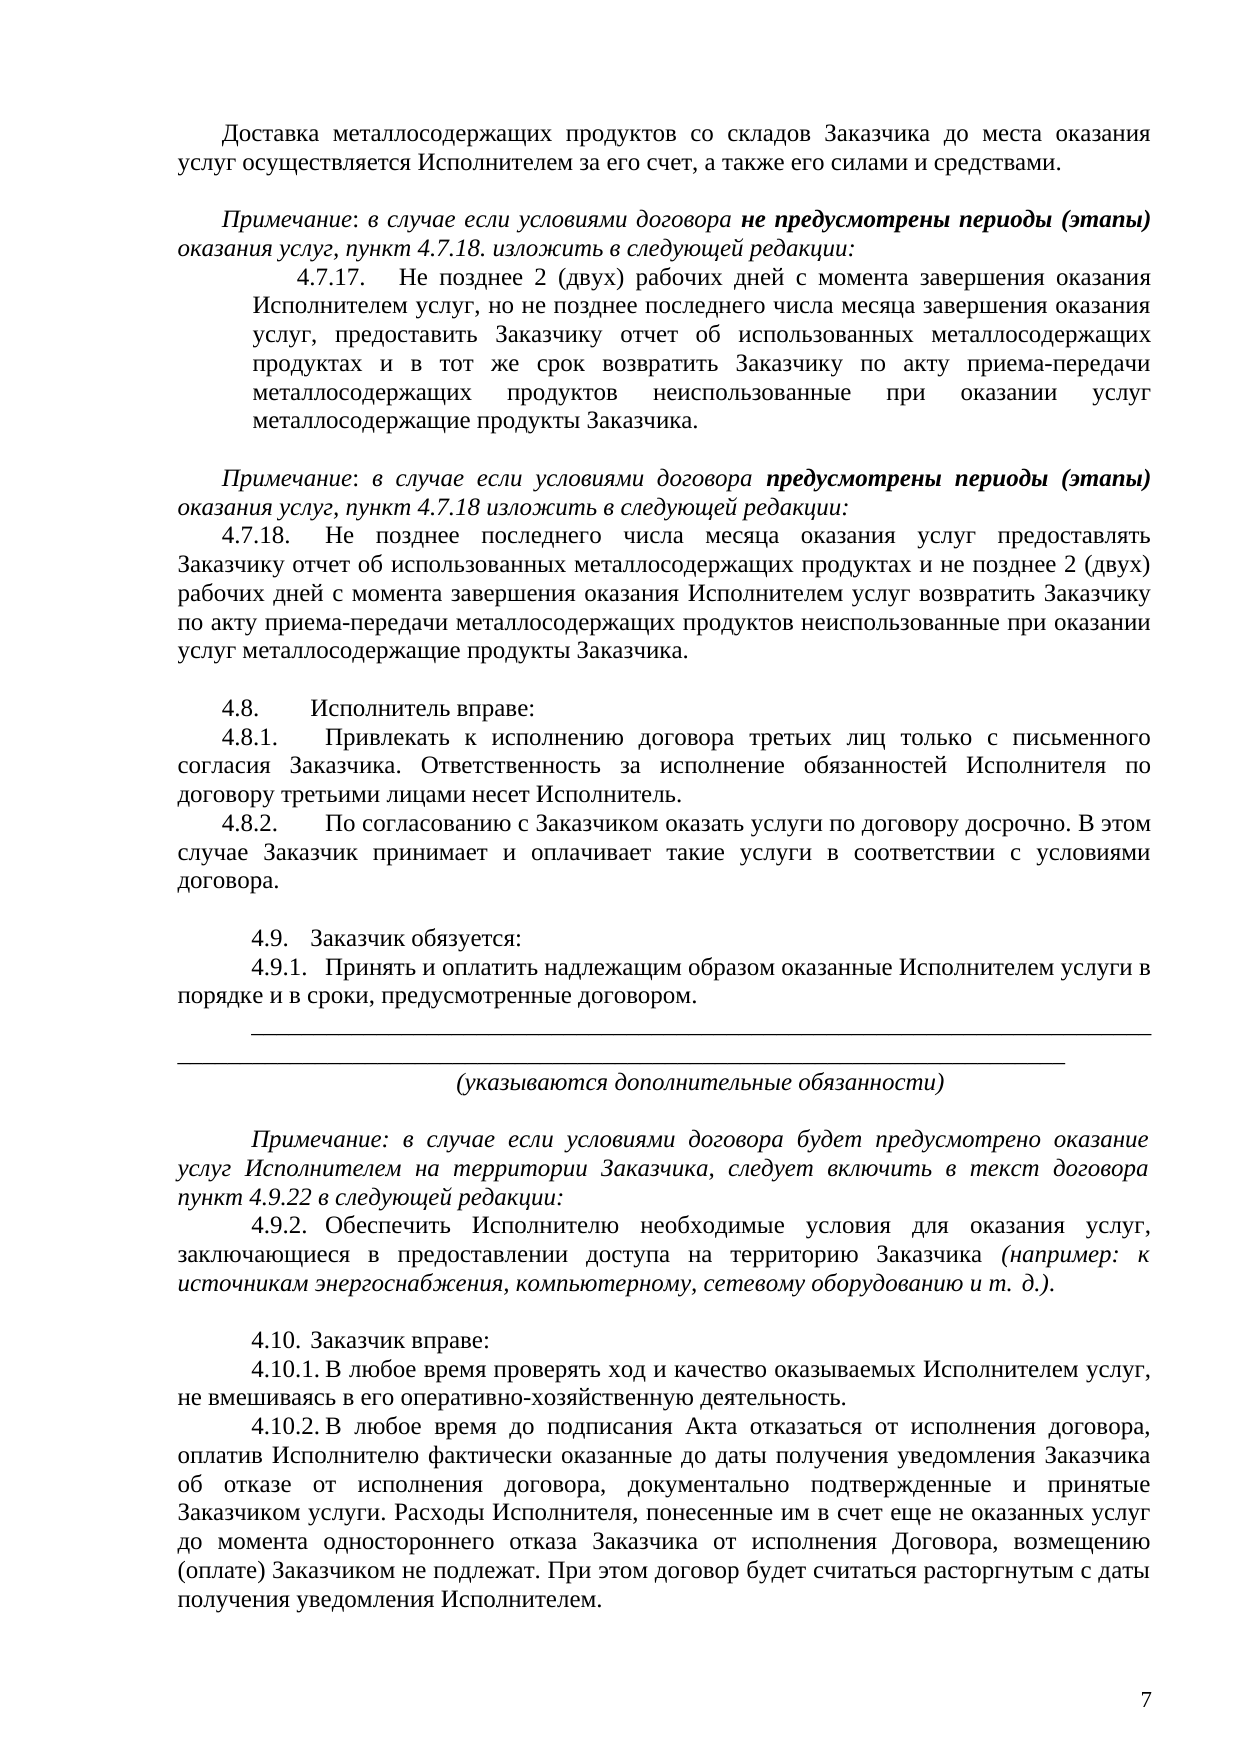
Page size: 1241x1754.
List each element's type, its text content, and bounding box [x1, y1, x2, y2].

text Доставка металлосодержащих продуктов со складов Заказчика до места оказания услуг осуществляется Исполнителем за его счет, а также его силами и средствами. [177, 118, 1152, 176]
list Заказчик обязуется: [177, 923, 1152, 952]
text _______________________________________________________________________________________________________________________________________________ [177, 1009, 1152, 1067]
list Исполнитель вправе: [177, 693, 1152, 722]
list В любое время проверять ход и качество оказываемых Исполнителем услуг, не вмешиваясь в его оперативно-хозяйственную деятельность. [177, 1354, 1152, 1411]
text Примечание: в случае если условиями договора не предусмотрены периоды (этапы) оказания услуг, пункт 4.1.20. изложить в следующей редакции: [177, 204, 1152, 262]
list Не позднее 2 (двух) рабочих дней с момента завершения оказания Исполнителем услуг, но не позднее последнего числа месяца завершения оказания услуг, предоставить Заказчику отчет об использованных металлосодержащих продуктах и в тот же срок возвратить Заказчику по акту приема-передачи металлосодержащих продуктов неиспользованные при оказании услуг металлосодержащие продукты Заказчика. [252, 262, 1152, 434]
list Привлекать к исполнению договора третьих лиц только с письменного согласия Заказчика. Ответственность за исполнение обязанностей Исполнителя по договору третьими лицами несет Исполнитель. [177, 722, 1152, 808]
text Примечание: в случае если условиями договора предусмотрены периоды (этапы) оказания услуг, пункт 4.1.21. изложить в следующей редакции: [177, 463, 1152, 521]
list Принять и оплатить надлежащим образом оказанные Исполнителем услуги в порядке и в сроки, предусмотренные договором. [177, 952, 1152, 1009]
list Заказчик вправе: [177, 1325, 1152, 1354]
list По согласованию с Заказчиком оказать услуги по договору досрочно. В этом случае Заказчик принимает и оплачивает такие услуги в соответствии с условиями договора. [177, 808, 1152, 894]
text (указываются дополнительные обязанности) [177, 1067, 1152, 1096]
list Обеспечить Исполнителю необходимые условия для оказания услуг, заключающиеся в предоставлении доступа на территорию Заказчика (например: к источникам энергоснабжения, компьютерному, сетевому оборудованию и т. д.). [177, 1211, 1152, 1297]
text Примечание: в случае если условиями договора будет предусмотрено оказание услуг Исполнителем на территории Заказчика, следует включить в текст договора пункт 4.3.2 в следующей редакции: [177, 1124, 1152, 1211]
list Не позднее последнего числа месяца оказания услуг предоставлять Заказчику отчет об использованных металлосодержащих продуктах и не позднее 2 (двух) рабочих дней с момента завершения оказания Исполнителем услуг возвратить Заказчику по акту приема-передачи металлосодержащих продуктов неиспользованные при оказании услуг металлосодержащие продукты Заказчика. [177, 521, 1152, 664]
list В любое время до подписания Акта отказаться от исполнения договора, оплатив Исполнителю фактически оказанные до даты получения уведомления Заказчика об отказе от исполнения договора, документально подтвержденные и принятые Заказчиком услуги. Расходы Исполнителя, понесенные им в счет еще не оказанных услуг до момента одностороннего отказа Заказчика от исполнения Договора, возмещению (оплате) Заказчиком не подлежат. При этом договор будет считаться расторгнутым с даты получения уведомления Исполнителем. [177, 1411, 1152, 1612]
